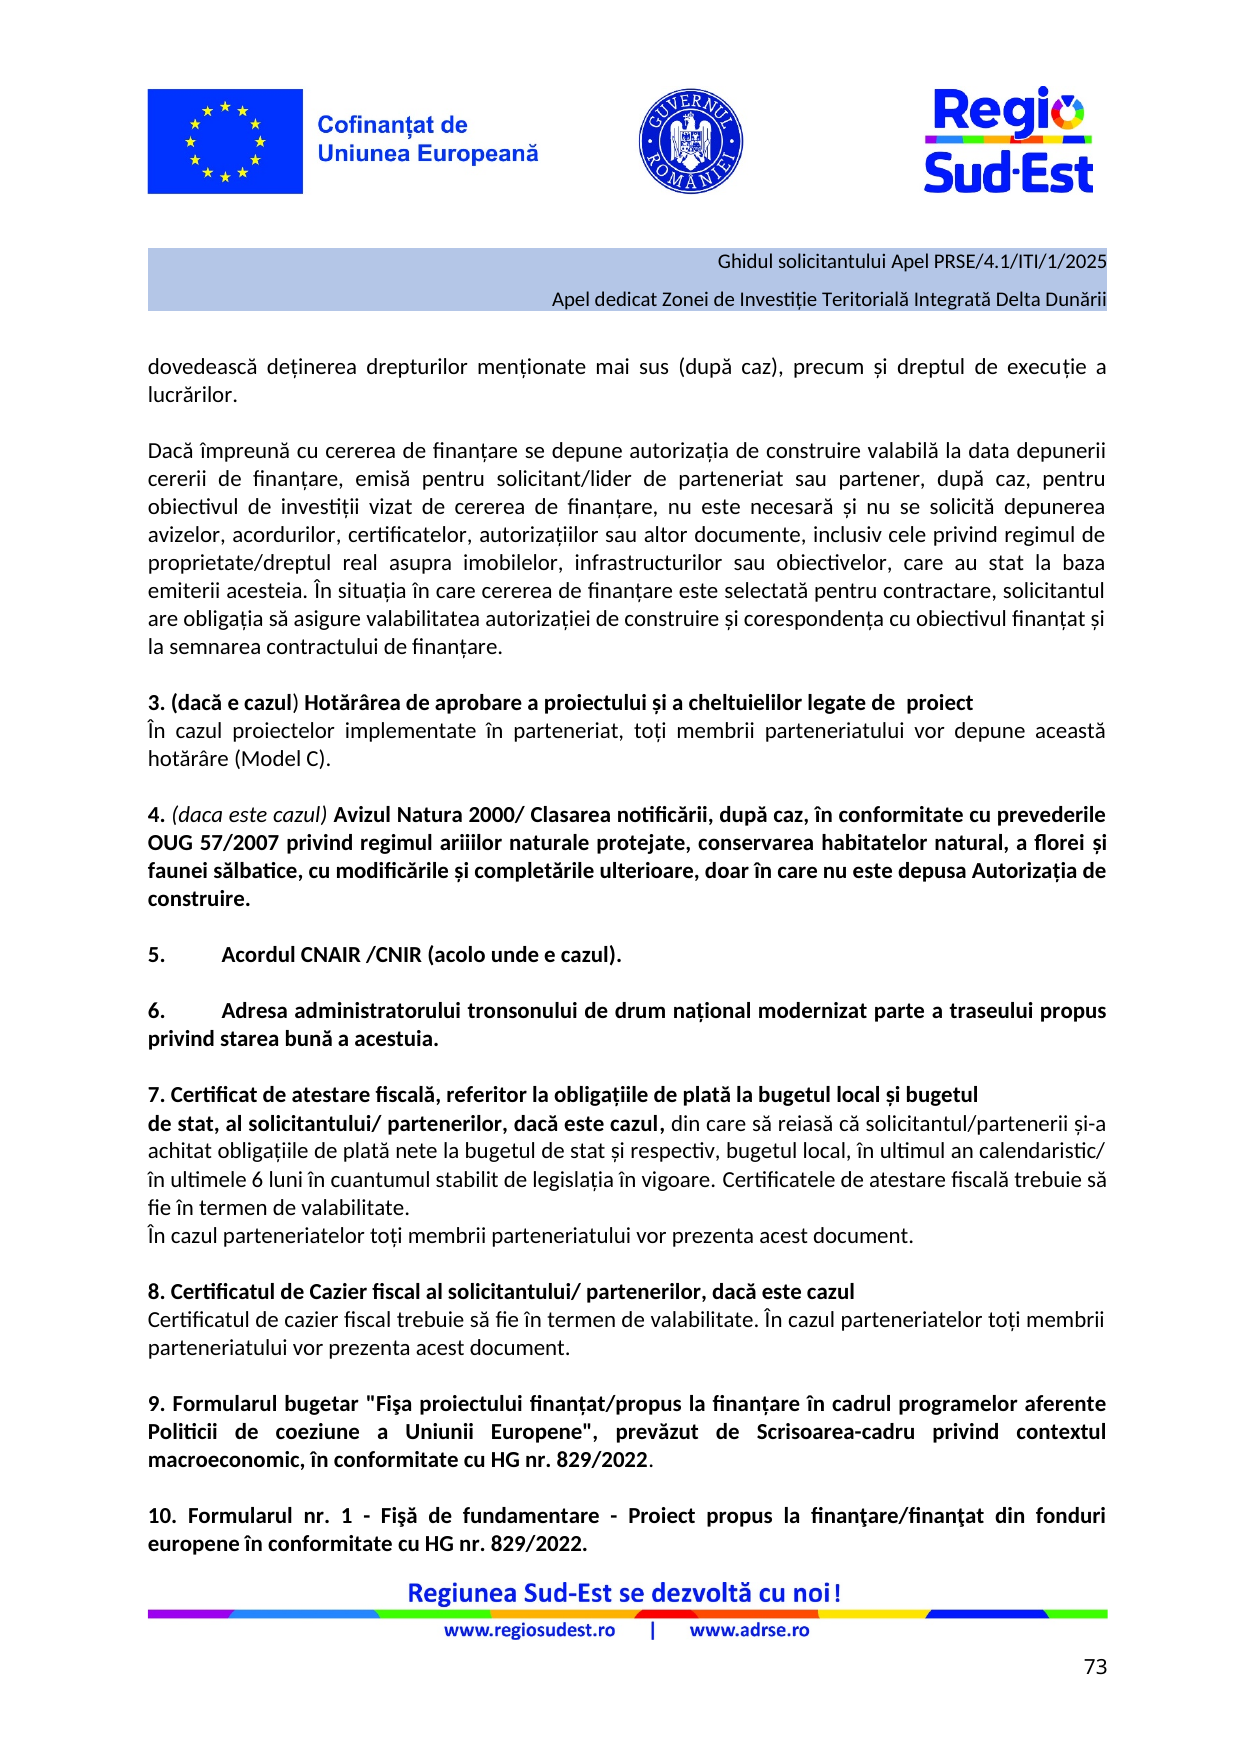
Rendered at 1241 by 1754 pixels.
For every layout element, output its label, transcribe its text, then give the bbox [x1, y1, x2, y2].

picture [147, 1582, 1108, 1640]
text 8. Certificatul de Cazier fiscal al solicitantului/ partenerilor, dacă este cazul [148, 1277, 1107, 1305]
text 3. (dacă e cazul) Hotărârea de aprobare a proiectului și a cheltuielilor legate de proiect [148, 688, 1107, 716]
text 9. Formularul bugetar "Fişa proiectului finanțat/propus la finanțare în cadrul programelor aferente Politicii de coeziune a Uniunii Europene", prevăzut de Scrisoarea-cadru privind contextul macroeconomic, în conformitate cu HG nr. 829/2022. [148, 1389, 1107, 1473]
text Dacă împreună cu cererea de finanțare se depune autorizația de construire valabilă la data depunerii cererii de finanțare, emisă pentru solicitant/lider de parteneriat sau partener, după caz, pentru obiectivul de investiții vizat de cererea de finanțare, nu este necesară și nu se solicită depunerea avizelor, acordurilor, certificatelor, autorizațiilor sau altor documente, inclusiv cele privind regimul de proprietate/dreptul real asupra imobilelor, infrastructurilor sau obiectivelor, care au stat la baza emiterii acesteia. În situația în care cererea de finanțare este selectată pentru contractare, solicitantul are obligația să asigure valabilitatea autorizației de construire și corespondența cu obiectivul finanțat și la semnarea contractului de finanțare. [148, 436, 1107, 660]
list Adresa administratorului tronsonului de drum național modernizat parte a traseului propus privind starea bună a acestuia. [148, 997, 1107, 1053]
text 10. Formularul nr. 1 - Fişă de fundamentare - Proiect propus la finanţare/finanţat din fonduri europene în conformitate cu HG nr. 829/2022. [148, 1501, 1107, 1557]
text În cazul parteneriatelor toți membrii parteneriatului vor prezenta acest document. [148, 1221, 1107, 1249]
text Certificatul de cazier fiscal trebuie să fie în termen de valabilitate. În cazul parteneriatelor toți membrii parteneriatului vor prezenta acest document. [148, 1305, 1107, 1361]
text În cazul proiectelor implementate în parteneriat, toți membrii parteneriatului vor depune această hotărâre (Model C). [148, 716, 1107, 772]
text 7. Certificat de atestare fiscală, referitor la obligațiile de plată la bugetul local și bugetul [148, 1081, 1107, 1109]
list Acordul CNAIR /CNIR (acolo unde e cazul). [148, 941, 1107, 968]
text de stat, al solicitantului/ partenerilor, dacă este cazul, din care să reiasă că solicitantul/partenerii și-a achitat obligațiile de plată nete la bugetul de stat și respectiv, bugetul local, în ultimul an calendaristic/ în ultimele 6 luni în cuantumul stabilit de legislația în vigoare. Certificatele de atestare fiscală trebuie să fie în termen de valabilitate. [148, 1109, 1107, 1221]
picture [147, 86, 1093, 195]
text 4. (daca este cazul) Avizul Natura 2000/ Clasarea notificării, după caz, în conformitate cu prevederile OUG 57/2007 privind regimul ariiilor naturale protejate, conservarea habitatelor natural, a florei şi faunei sălbatice, cu modificările şi completările ulterioare, doar în care nu este depusa Autorizația de construire. [148, 800, 1107, 912]
